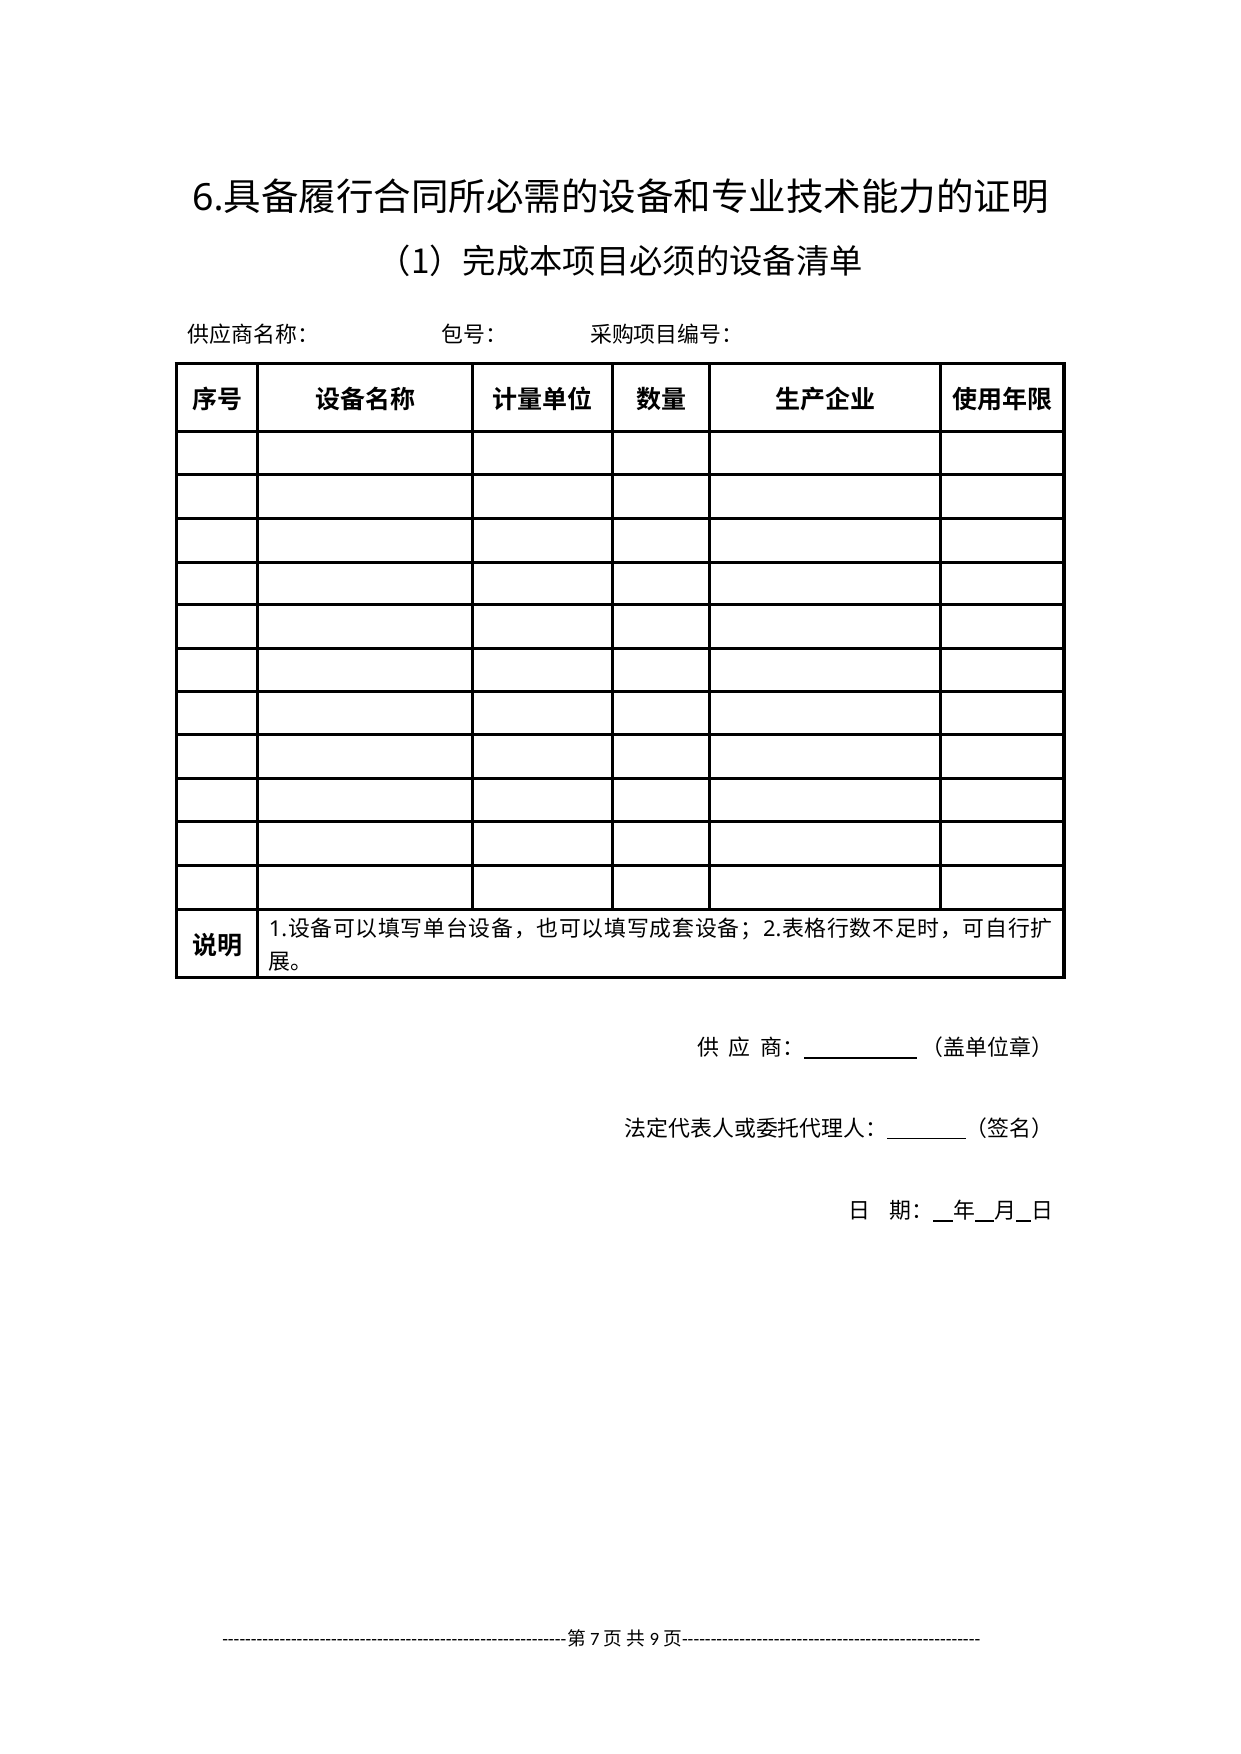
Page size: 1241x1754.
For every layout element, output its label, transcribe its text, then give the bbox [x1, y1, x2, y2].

text 法定代表人或委托代理人： （签名） [187, 1110, 1053, 1143]
table_cell [178, 693, 256, 733]
table_cell [614, 780, 708, 820]
table_cell [711, 564, 939, 603]
table_cell [942, 433, 1062, 472]
table_header 设备名称 [259, 365, 471, 430]
table_cell [474, 476, 611, 517]
table_cell [474, 650, 611, 690]
table_cell [711, 606, 939, 647]
table_cell [942, 476, 1062, 517]
table_cell [474, 520, 611, 561]
table_cell [711, 433, 939, 472]
table_cell [711, 476, 939, 517]
table_cell [942, 520, 1062, 561]
table_cell [474, 693, 611, 733]
table_cell [614, 433, 708, 472]
table_cell [259, 433, 471, 472]
table_cell [259, 780, 471, 820]
table_cell [474, 606, 611, 647]
table_cell [178, 476, 256, 517]
table_cell [711, 693, 939, 733]
table_cell [614, 693, 708, 733]
table_cell [178, 823, 256, 864]
table_cell [259, 823, 471, 864]
table_cell [259, 564, 471, 603]
table_header 计量单位 [474, 365, 611, 430]
table_cell [474, 823, 611, 864]
table_header 序号 [178, 365, 256, 430]
table_cell [259, 693, 471, 733]
table_cell [178, 433, 256, 472]
table_cell [259, 867, 471, 908]
table_cell [614, 736, 708, 777]
table_cell [711, 650, 939, 690]
table_cell [942, 867, 1062, 908]
table_cell [711, 780, 939, 820]
table_cell [178, 520, 256, 561]
table_cell [614, 823, 708, 864]
table_cell [614, 476, 708, 517]
table_cell [711, 867, 939, 908]
table_cell [942, 736, 1062, 777]
table_cell [178, 736, 256, 777]
table_cell [178, 780, 256, 820]
table_cell [942, 693, 1062, 733]
table_cell [178, 606, 256, 647]
table_header 使用年限 [942, 365, 1062, 430]
table_cell [614, 564, 708, 603]
table_cell [614, 520, 708, 561]
table_cell [614, 650, 708, 690]
table_cell [474, 867, 611, 908]
text 日 期： 年 月 日 [187, 1193, 1053, 1225]
table_cell 说明 [178, 911, 256, 976]
table_cell [942, 823, 1062, 864]
table_cell [259, 476, 471, 517]
table_cell [942, 564, 1062, 603]
table_cell 1.设备可以填写单台设备，也可以填写成套设备；2.表格行数不足时，可自行扩展。 [259, 911, 1062, 976]
table_cell [942, 606, 1062, 647]
table_cell [474, 564, 611, 603]
table_cell [178, 867, 256, 908]
table_header 生产企业 [711, 365, 939, 430]
table_cell [711, 736, 939, 777]
table_cell [474, 736, 611, 777]
text 6.具备履行合同所必需的设备和专业技术能力的证明 [187, 162, 1053, 227]
table_cell [178, 650, 256, 690]
table_cell [259, 650, 471, 690]
table_cell [614, 867, 708, 908]
table_cell [259, 606, 471, 647]
text 供应商名称： 包号： 采购项目编号： [187, 317, 1053, 349]
table_cell [178, 564, 256, 603]
table_cell [942, 650, 1062, 690]
text （1）完成本项目必须的设备清单 [187, 227, 1053, 292]
table_cell [474, 433, 611, 472]
table_header 数量 [614, 365, 708, 430]
text 供 应 商： （盖单位章） [187, 1029, 1053, 1062]
table_cell [614, 606, 708, 647]
table_cell [711, 520, 939, 561]
table_cell [711, 823, 939, 864]
table_cell [259, 736, 471, 777]
table_cell [942, 780, 1062, 820]
table_cell [259, 520, 471, 561]
table_cell [474, 780, 611, 820]
